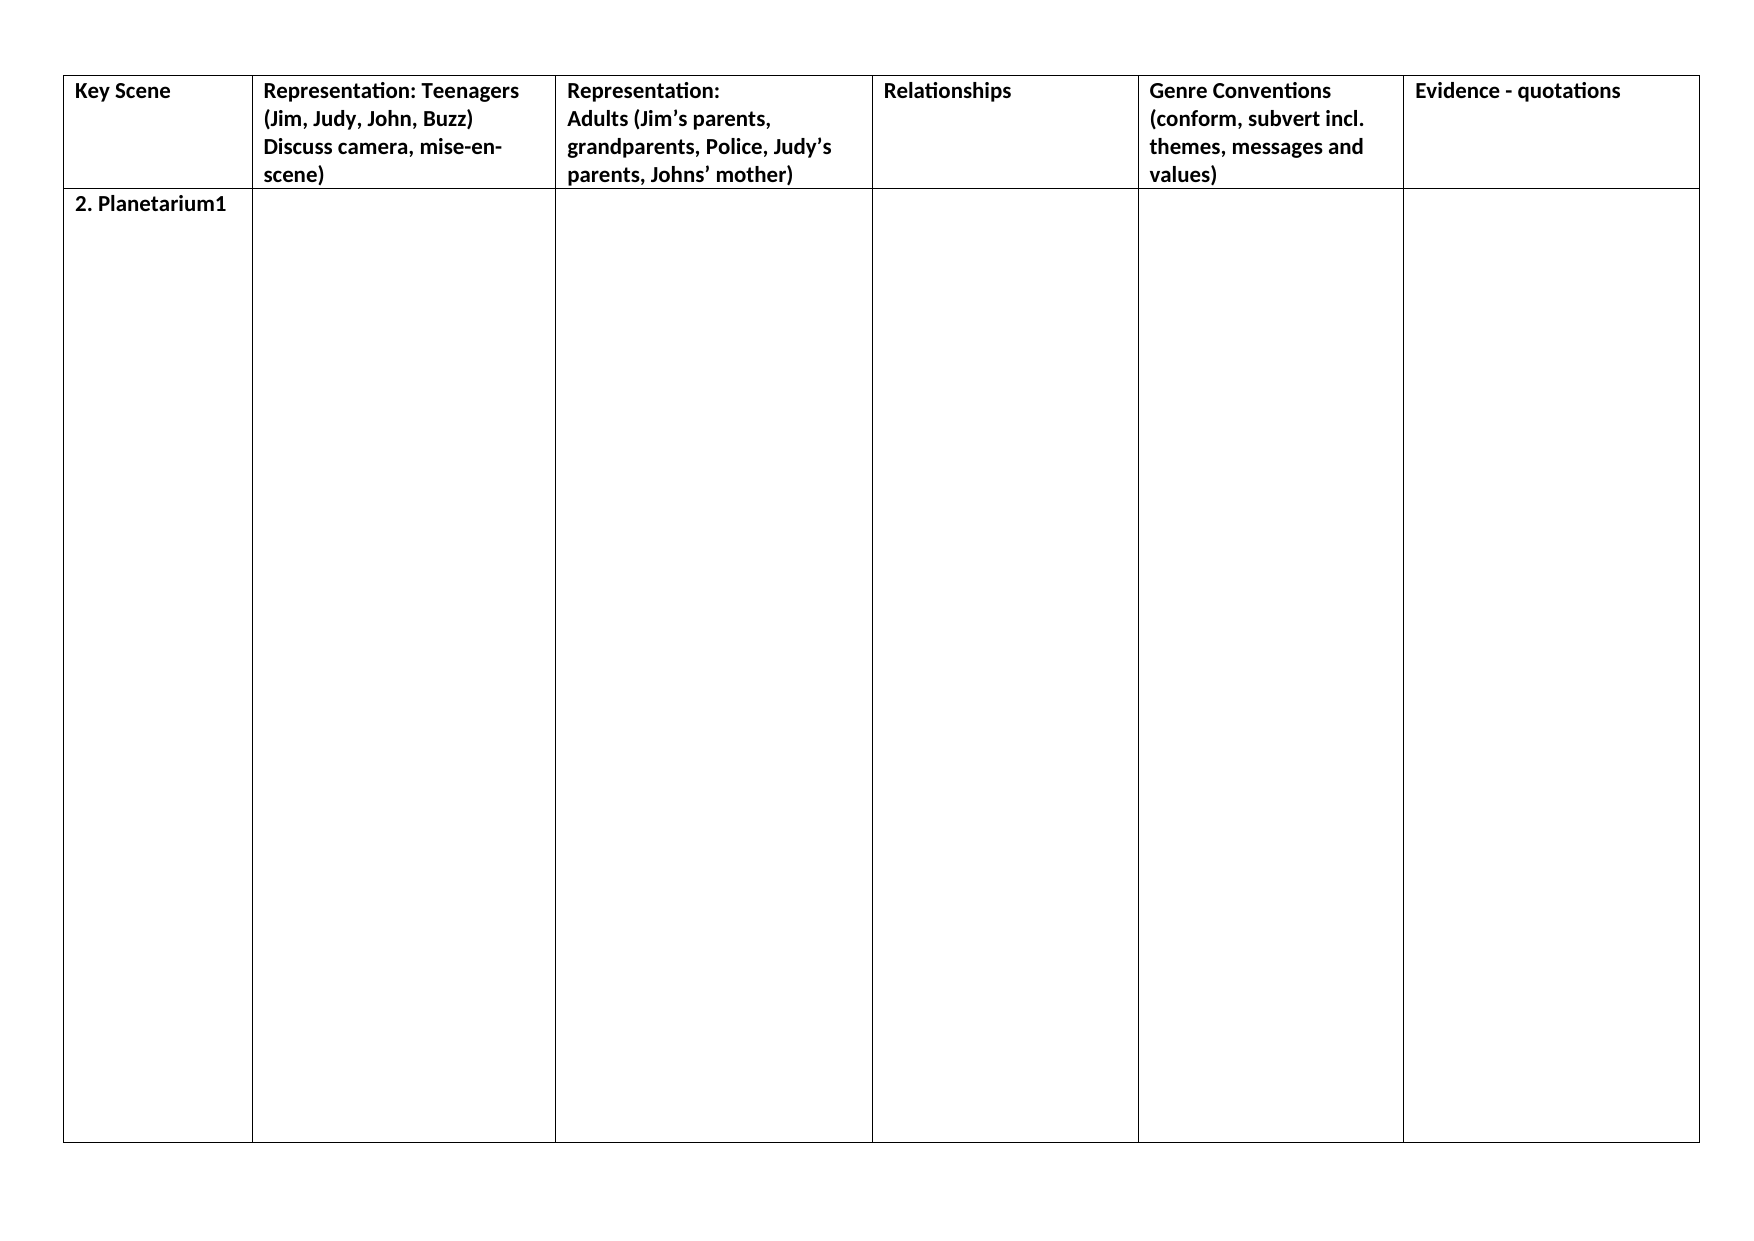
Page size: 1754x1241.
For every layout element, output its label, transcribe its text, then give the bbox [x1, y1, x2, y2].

table_cell [1404, 189, 1699, 1142]
table_cell [873, 189, 1138, 1142]
table_cell Evidence - quotations [1404, 76, 1699, 188]
table_cell Key Scene [64, 76, 252, 188]
table_cell [253, 189, 555, 1142]
table_cell Representation: Teenagers (Jim, Judy, John, Buzz) Discuss camera, mise-en-scene) [253, 76, 555, 188]
table_cell Representation: Adults (Jim’s parents, grandparents, Police, Judy’s parents, Johns’ mother) [556, 76, 872, 188]
table_cell Relationships [873, 76, 1138, 188]
table_cell 2. Planetarium1 [64, 189, 252, 1142]
table_cell [556, 189, 872, 1142]
table_cell Genre Conventions (conform, subvert incl. themes, messages and values) [1139, 76, 1403, 188]
table_cell [1139, 189, 1403, 1142]
